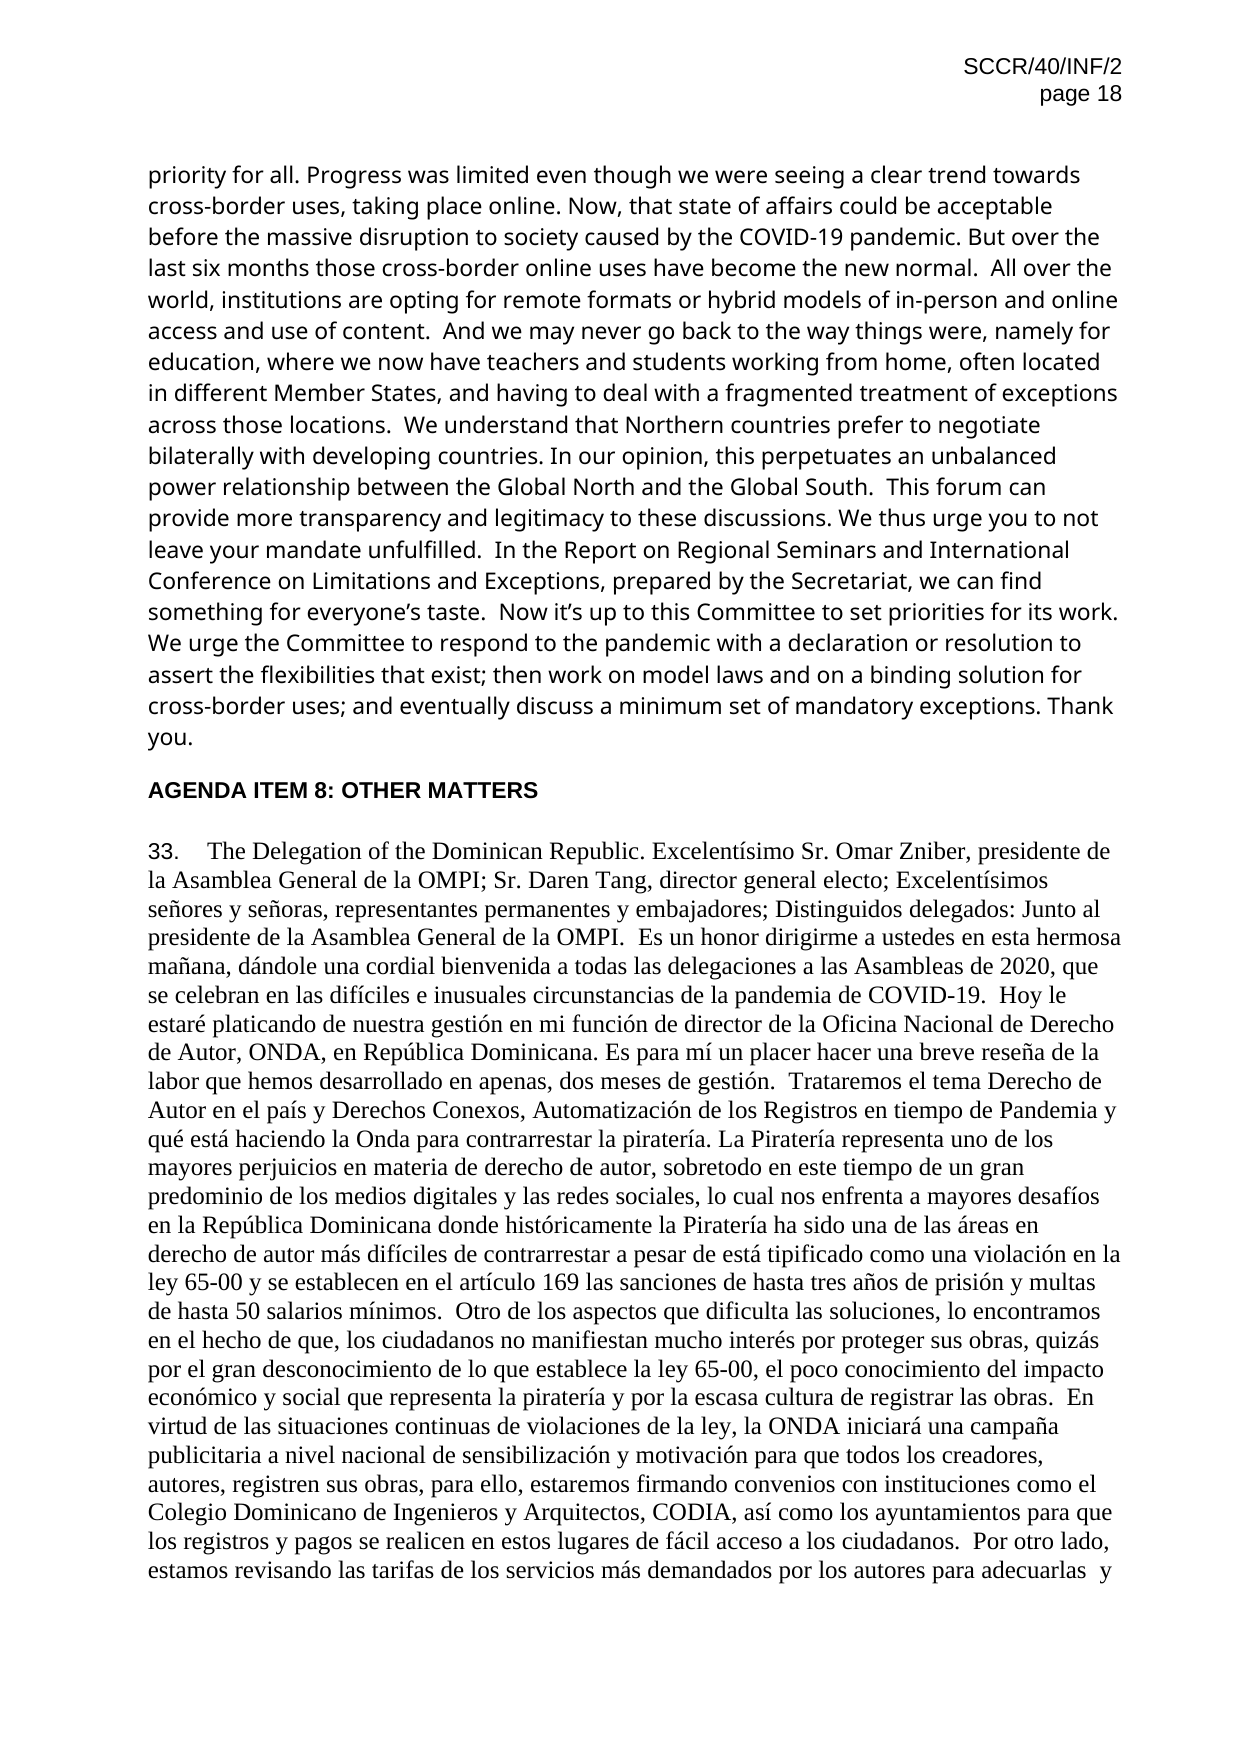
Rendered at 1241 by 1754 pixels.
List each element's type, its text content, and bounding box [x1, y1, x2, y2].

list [148, 836, 1122, 1584]
subtitle AGENDA ITEM 8: OTHER MATTERS [148, 777, 1122, 804]
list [148, 158, 1122, 752]
